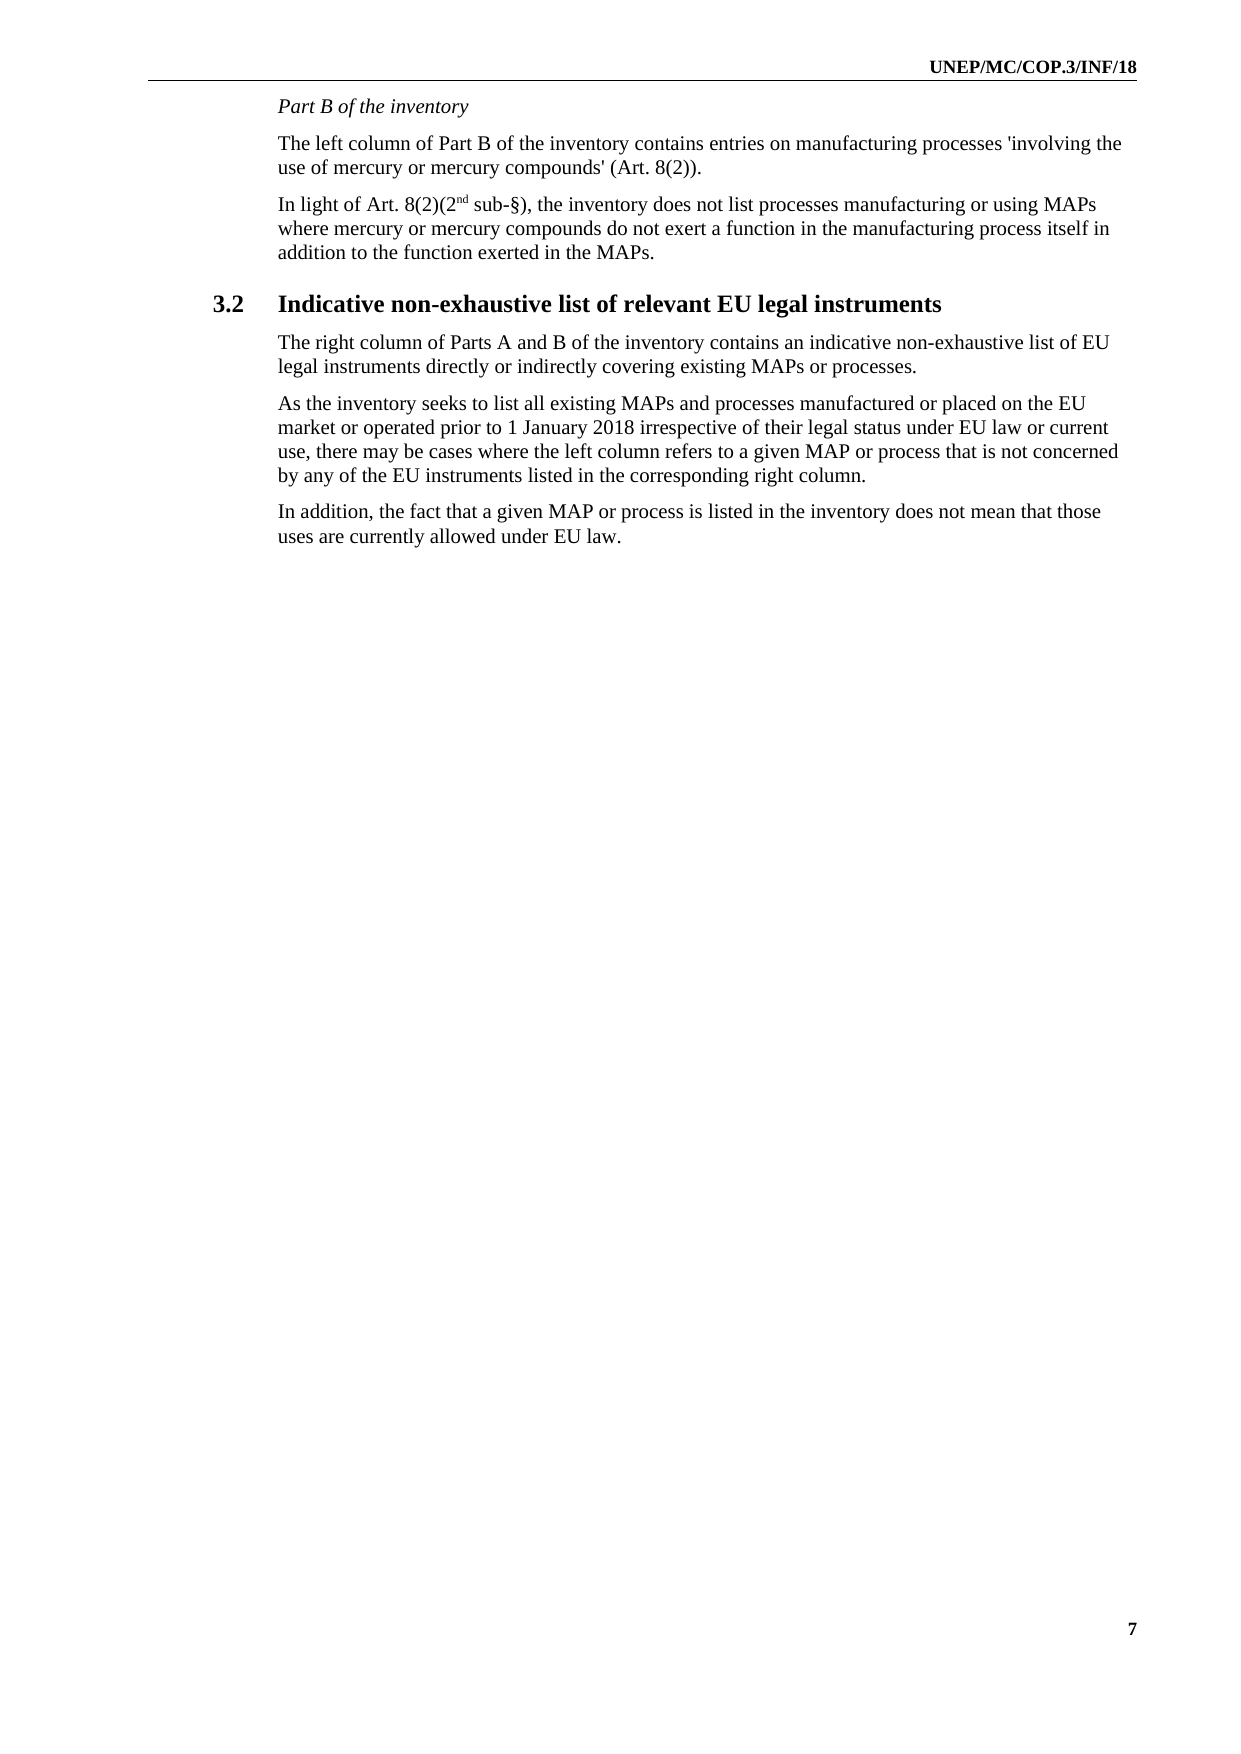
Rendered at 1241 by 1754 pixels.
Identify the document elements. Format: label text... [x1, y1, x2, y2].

text The right column of Parts A and B of the inventory contains an indicative non-exhaustive list of EU legal instruments directly or indirectly covering existing MAPs or processes. [278, 330, 1137, 378]
text As the inventory seeks to list all existing MAPs and processes manufactured or placed on the EU market or operated prior to 1 January 2018 irrespective of their legal status under EU law or current use, there may be cases where the left column refers to a given MAP or process that is not concerned by any of the EU instruments listed in the corresponding right column. [278, 391, 1137, 487]
text The left column of Part B of the inventory contains entries on manufacturing processes 'involving the use of mercury or mercury compounds' (Art. 8(2)). [278, 131, 1137, 179]
text Part B of the inventory [278, 94, 1137, 118]
text In addition, the fact that a given MAP or process is listed in the inventory does not mean that those uses are currently allowed under EU law. [278, 499, 1137, 548]
text 3.2 Indicative non-exhaustive list of relevant EU legal instruments [213, 289, 1137, 318]
text In light of Art. 8(2)(2nd sub-§), the inventory does not list processes manufacturing or using MAPs where mercury or mercury compounds do not exert a function in the manufacturing process itself in addition to the function exerted in the MAPs. [278, 192, 1137, 264]
